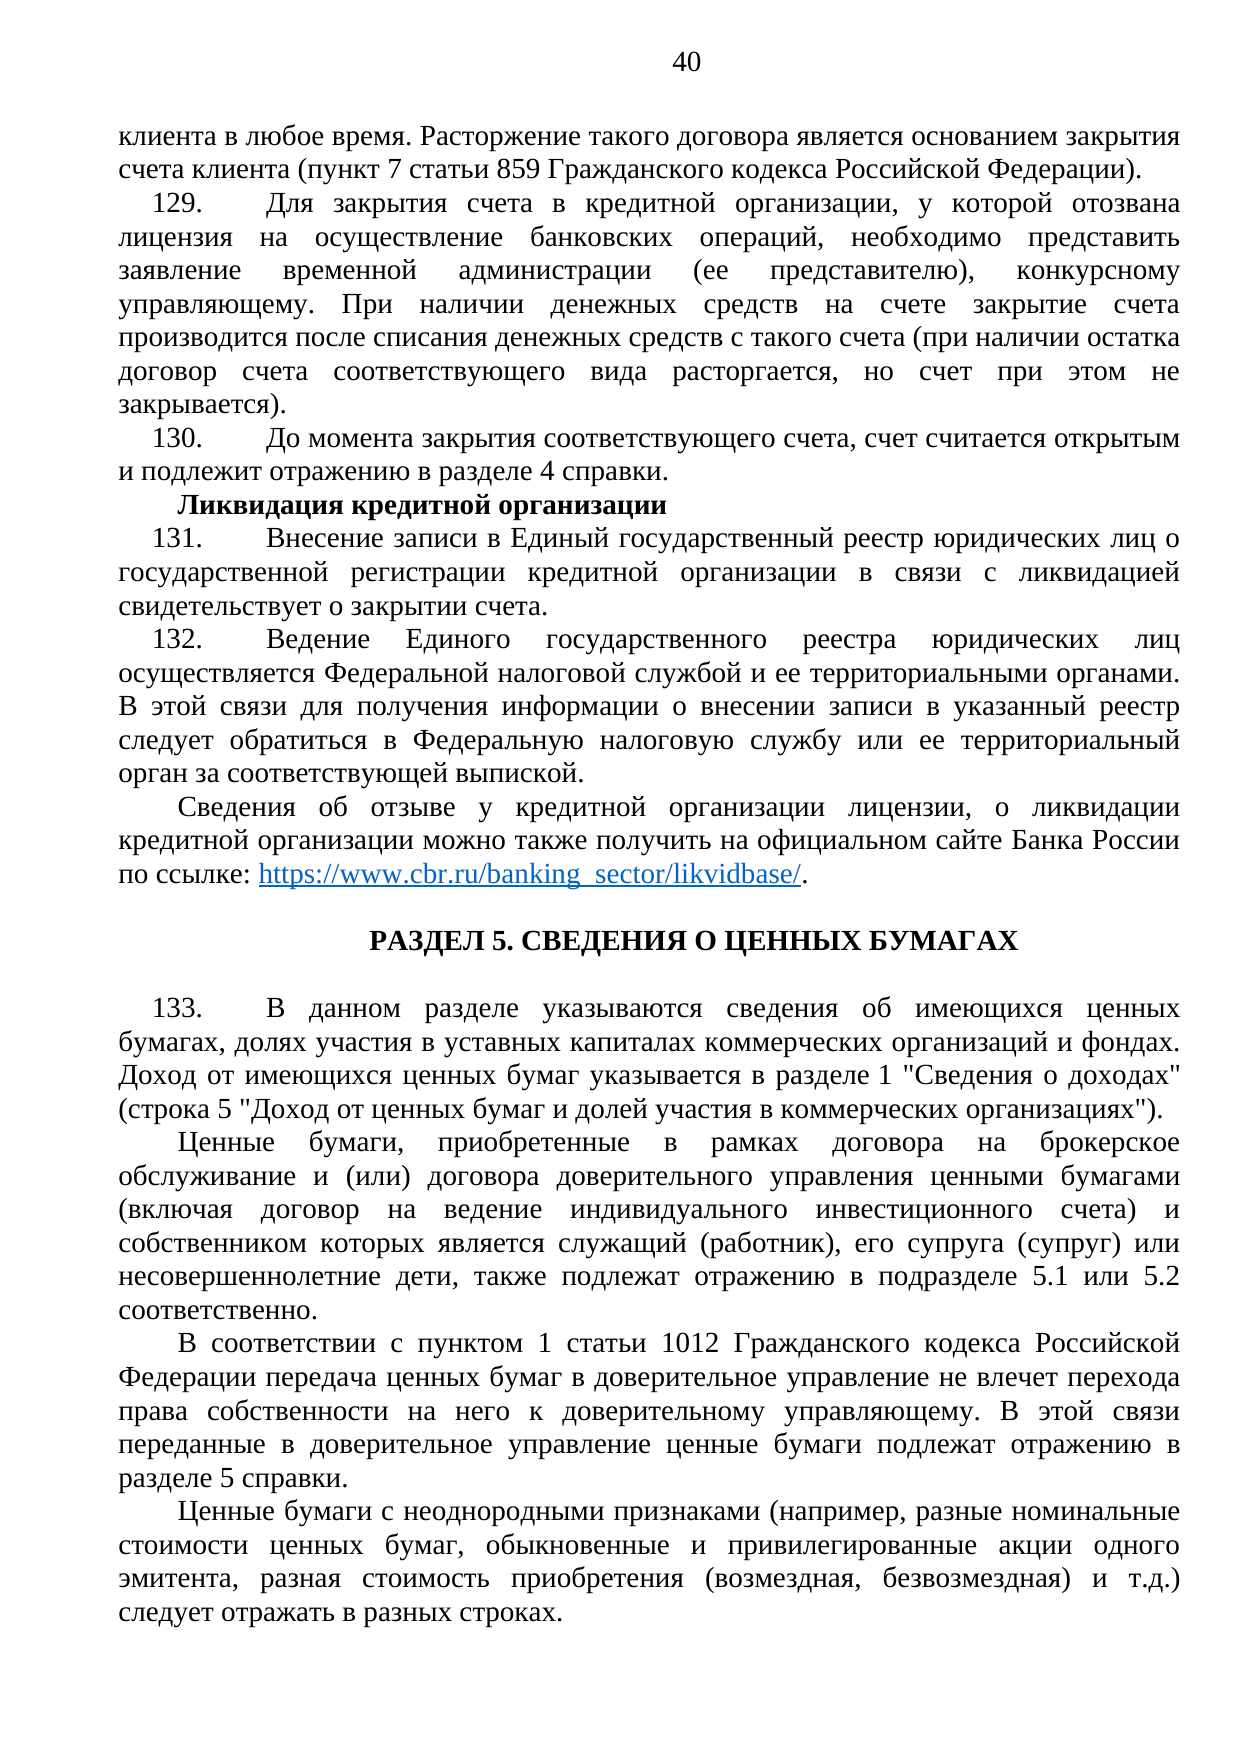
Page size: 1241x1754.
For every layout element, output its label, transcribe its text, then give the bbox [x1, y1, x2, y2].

text РАЗДЕЛ 5. СВЕДЕНИЯ О ЦЕННЫХ БУМАГАХ [118, 923, 1181, 957]
list Ведение Единого государственного реестра юридических лиц осуществляется Федеральной налоговой службой и ее территориальными органами. В этой связи для получения информации о внесении записи в указанный реестр следует обратиться в Федеральную налоговую службу или ее территориальный орган за соответствующей выпиской. [118, 621, 1181, 789]
list В соответствии с пунктом 1 статьи 1012 Гражданского кодекса Российской Федерации передача ценных бумаг в доверительное управление не влечет перехода права собственности на него к доверительному управляющему. В этой связи переданные в доверительное управление ценные бумаги подлежат отражению в разделе 5 справки. [118, 1326, 1181, 1493]
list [118, 118, 1181, 185]
list Ценные бумаги, приобретенные в рамках договора на брокерское обслуживание и (или) договора доверительного управления ценными бумагами (включая договор на ведение индивидуального инвестиционного счета) и собственником которых является служащий (работник), его супруга (супруг) или несовершеннолетние дети, также подлежат отражению в подразделе 5.1 или 5.2 соответственно. [118, 1124, 1181, 1326]
list До момента закрытия соответствующего счета, счет считается открытым и подлежит отражению в разделе 4 справки. [118, 420, 1181, 487]
list Ценные бумаги с неоднородными признаками (например, разные номинальные стоимости ценных бумаг, обыкновенные и привилегированные акции одного эмитента, разная стоимость приобретения (возмездная, безвозмездная) и т.д.) следует отражать в разных строках. [118, 1493, 1181, 1627]
list Ликвидация кредитной организации [118, 487, 1181, 521]
list В данном разделе указываются сведения об имеющихся ценных бумагах, долях участия в уставных капиталах коммерческих организаций и фондах. Доход от имеющихся ценных бумаг указывается в разделе 1 "Сведения о доходах" (строка 5 "Доход от ценных бумаг и долей участия в коммерческих организациях"). [118, 990, 1181, 1124]
list Сведения об отзыве у кредитной организации лицензии, о ликвидации кредитной организации можно также получить на официальном сайте Банка России по ссылке: https://www.cbr.ru/banking_sector/likvidbase/. [118, 789, 1181, 889]
list Внесение записи в Единый государственный реестр юридических лиц о государственной регистрации кредитной организации в связи с ликвидацией свидетельствует о закрытии счета. [118, 521, 1181, 621]
list Для закрытия счета в кредитной организации, у которой отозвана лицензия на осуществление банковских операций, необходимо представить заявление временной администрации (ее представителю), конкурсному управляющему. При наличии денежных средств на счете закрытие счета производится после списания денежных средств с такого счета (при наличии остатка договор счета соответствующего вида расторгается, но счет при этом не закрывается). [118, 185, 1181, 420]
